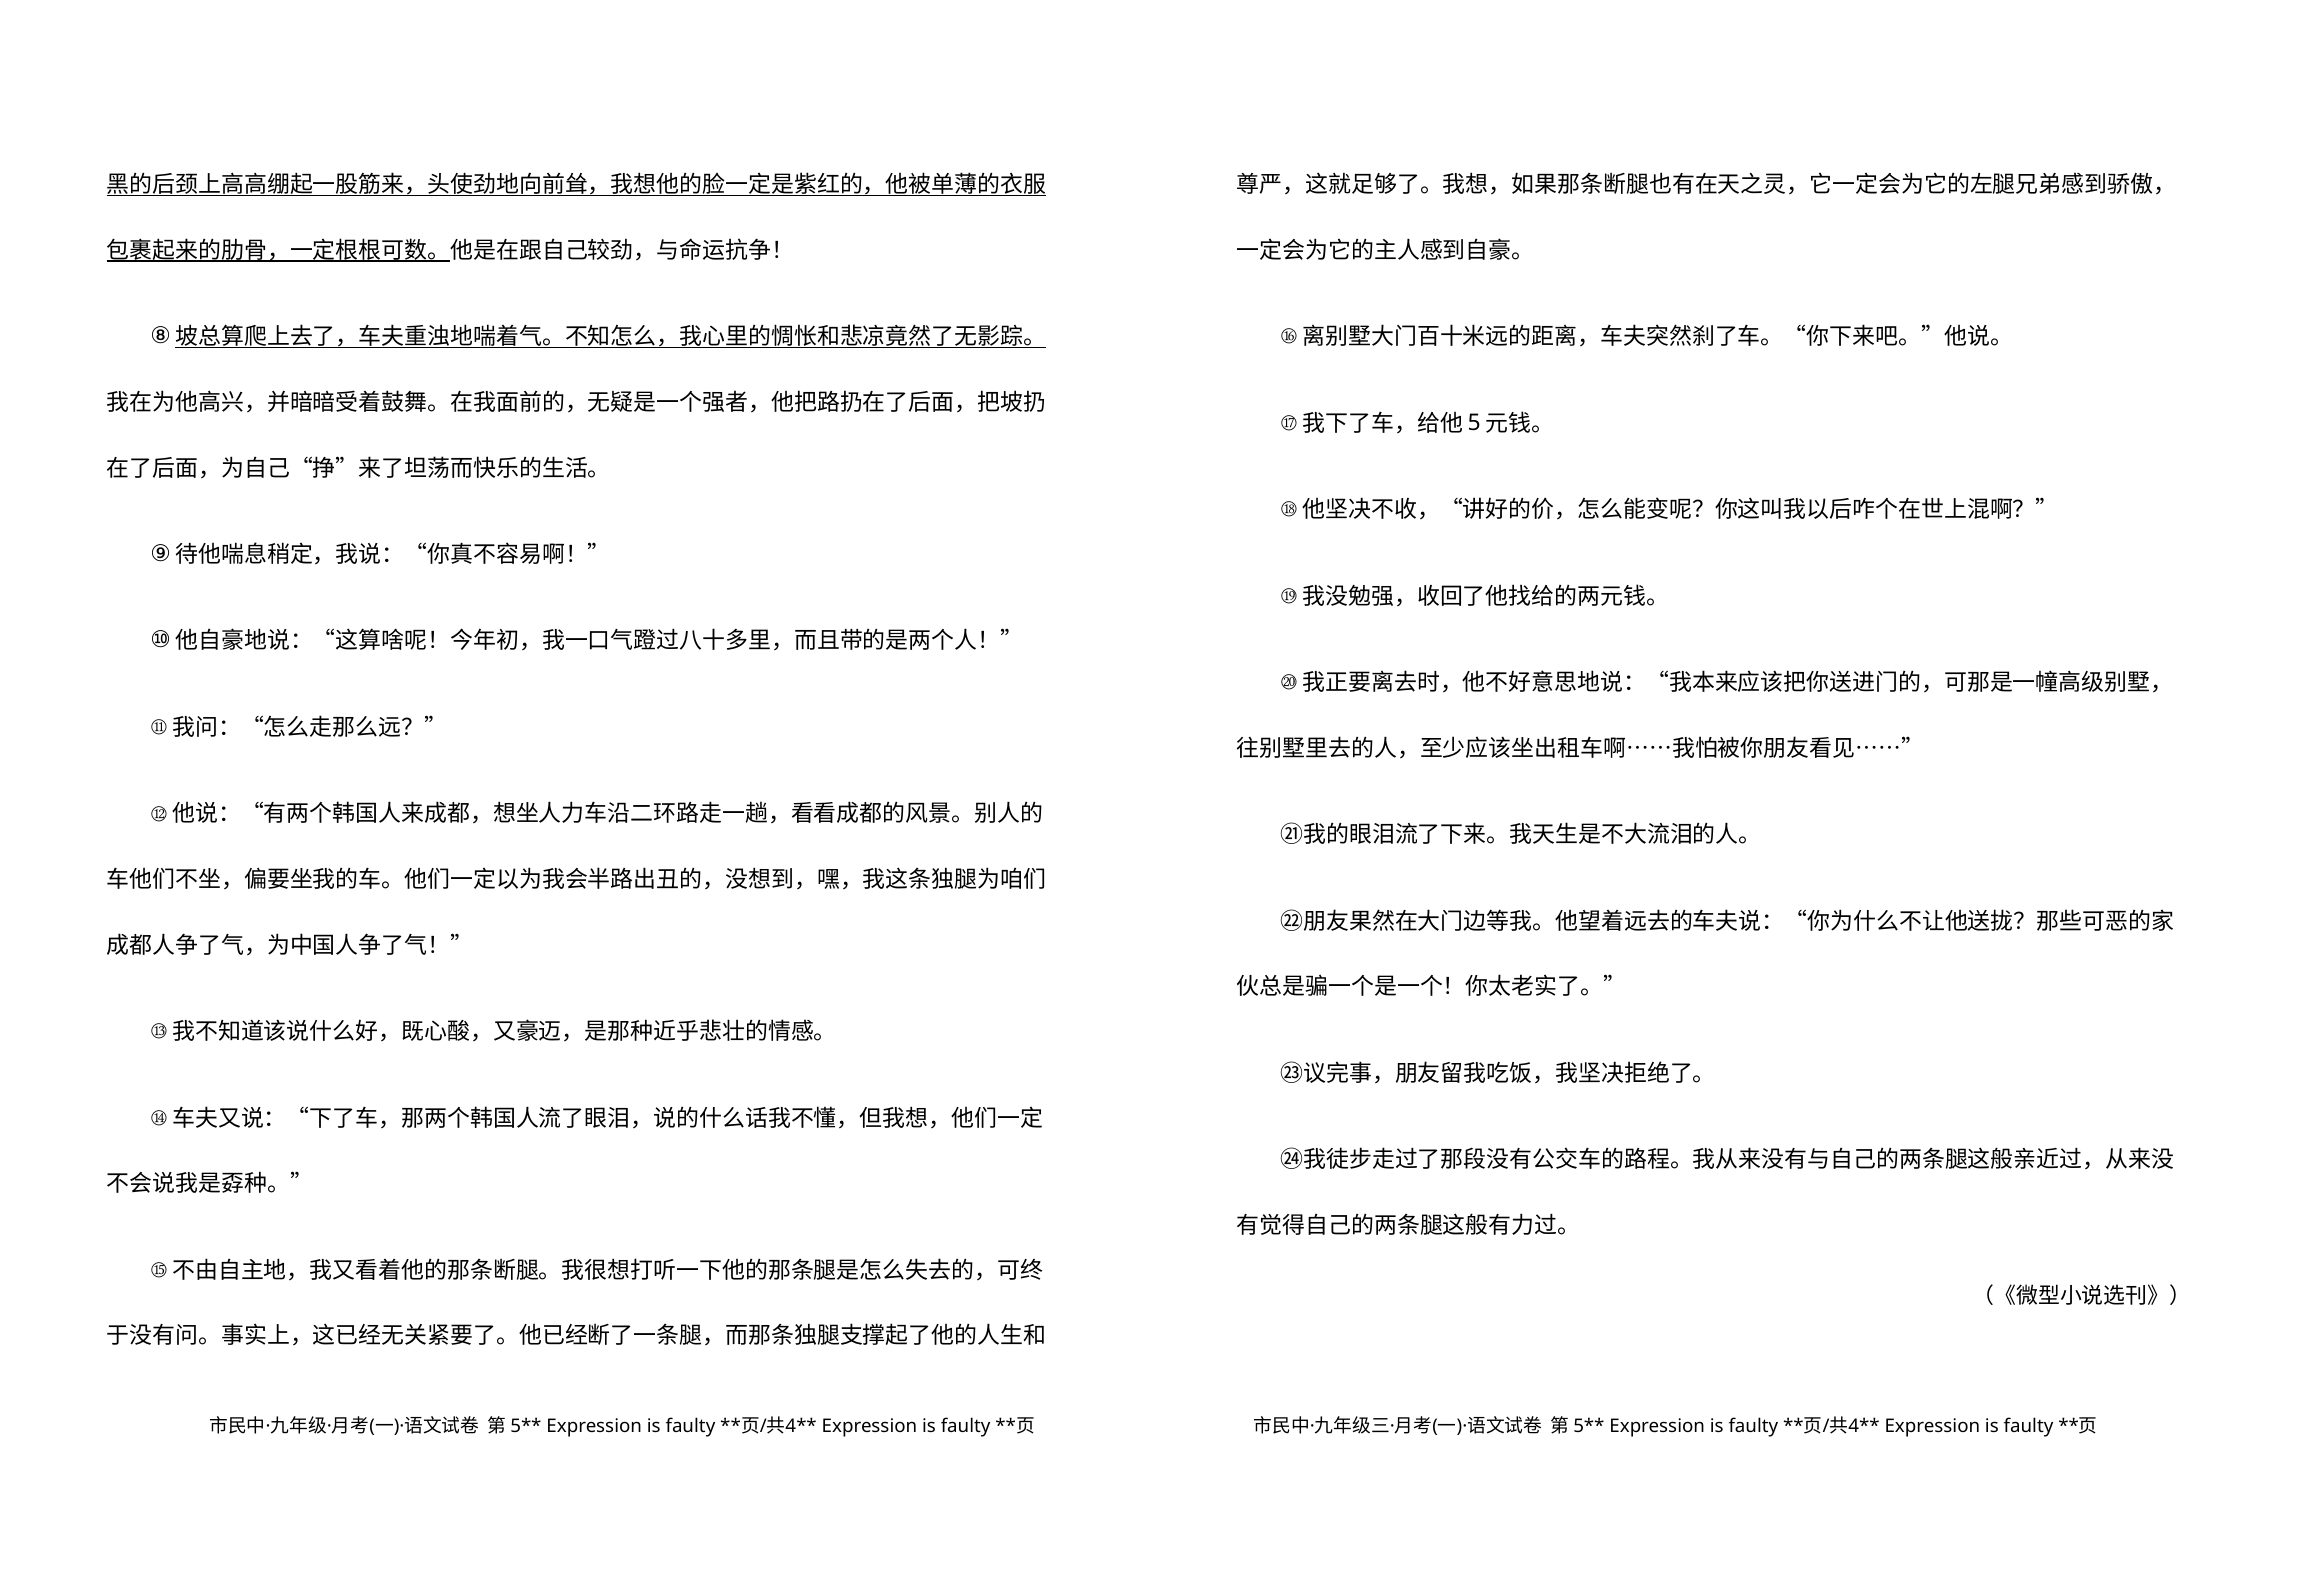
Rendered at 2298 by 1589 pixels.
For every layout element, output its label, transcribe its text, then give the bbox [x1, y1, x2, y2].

text ⑩他自豪地说：“这算啥呢！今年初，我一口气蹬过八十多里，而且带的是两个人！” [106, 606, 1061, 672]
text ⑳我正要离去时，他不好意思地说：“我本来应该把你送进门的，可那是一幢高级别墅，往别墅里去的人，至少应该坐出租车啊……我怕被你朋友看见……” [1236, 648, 2191, 779]
text ⑪我问：“怎么走那么远？” [106, 693, 1061, 758]
text ㉓议完事，朋友留我吃饭，我坚决拒绝了。 [1236, 1038, 2191, 1104]
text ⑧坡总算爬上去了，车夫重浊地喘着气。不知怎么，我心里的惆怅和悲凉竟然了无影踪。我在为他高兴，并暗暗受着鼓舞。在我面前的，无疑是一个强者，他把路扔在了后面，把坡扔在了后面，为自己“挣”来了坦荡而快乐的生活。 [106, 302, 1061, 499]
text ⑫他说：“有两个韩国人来成都，想坐人力车沿二环路走一趟，看看成都的风景。别人的车他们不坐，偏要坐我的车。他们一定以为我会半路出丑的，没想到，嘿，我这条独腿为咱们成都人争了气，为中国人争了气！” [106, 779, 1061, 976]
text ⑮不由自主地，我又看着他的那条断腿。我很想打听一下他的那条腿是怎么失去的，可终于没有问。事实上，这已经无关紧要了。他已经断了一条腿，而那条独腿支撑起了他的人生和尊严，这就足够了。我想，如果那条断腿也有在天之灵，它一定会为它的左腿兄弟感到骄傲，一定会为它的主人感到自豪。 [106, 1235, 1061, 1367]
text ⑮不由自主地，我又看着他的那条断腿。我很想打听一下他的那条腿是怎么失去的，可终于没有问。事实上，这已经无关紧要了。他已经断了一条腿，而那条独腿支撑起了他的人生和尊严，这就足够了。我想，如果那条断腿也有在天之灵，它一定会为它的左腿兄弟感到骄傲，一定会为它的主人感到自豪。 [1236, 150, 2191, 281]
text ⑲我没勉强，收回了他找给的两元钱。 [1236, 561, 2191, 627]
text ⑬我不知道该说什么好，既心酸，又豪迈，是那种近乎悲壮的情感。 [106, 997, 1061, 1062]
text ㉒朋友果然在大门边等我。他望着远去的车夫说：“你为什么不让他送拢？那些可恶的家伙总是骗一个是一个！你太老实了。” [1236, 886, 2191, 1018]
text ㉑我的眼泪流了下来。我天生是不大流泪的人。 [1236, 800, 2191, 866]
text ㉔我徒步走过了那段没有公交车的路程。我从来没有与自己的两条腿这般亲近过，从来没有觉得自己的两条腿这般有力过。 [1236, 1125, 2191, 1256]
text （《微型小说选刊》） [1236, 1277, 2191, 1310]
text ⑨待他喘息稍定，我说：“你真不容易啊！” [106, 520, 1061, 585]
text ⑰我下了车，给他5元钱。 [1236, 388, 2191, 454]
text ⑱他坚决不收，“讲好的价，怎么能变呢？你这叫我以后咋个在世上混啊？” [1236, 475, 2191, 541]
text ⑯离别墅大门百十米远的距离，车夫突然刹了车。“你下来吧。”他说。 [1236, 302, 2191, 368]
text ⑭车夫又说：“下了车，那两个韩国人流了眼泪，说的什么话我不懂，但我想，他们一定不会说我是孬种。” [106, 1083, 1061, 1214]
